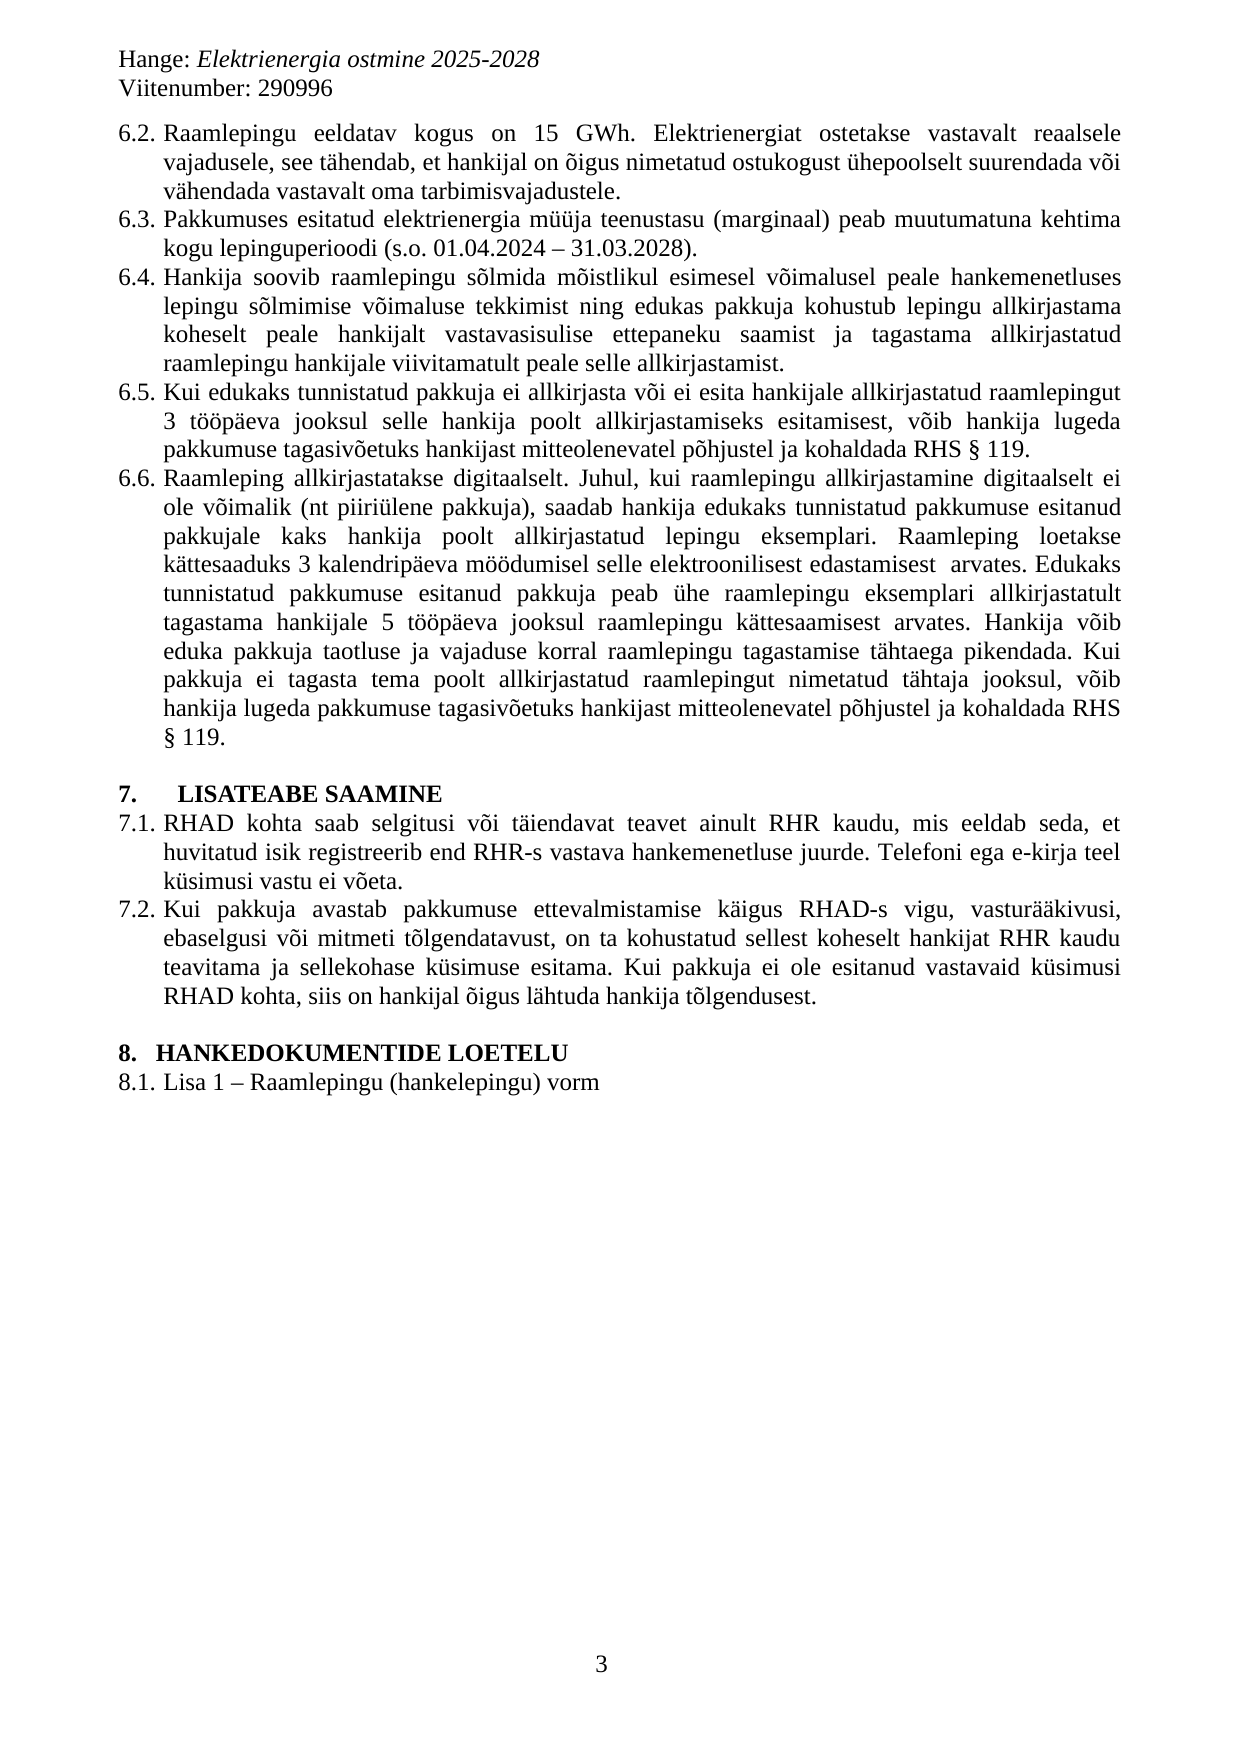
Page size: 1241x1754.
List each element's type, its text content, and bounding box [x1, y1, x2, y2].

text Raamleping allkirjastatakse digitaalselt. Juhul, kui raamlepingu allkirjastamine digitaalselt ei ole võimalik (nt piiriülene pakkuja), saadab hankija edukaks tunnistatud pakkumuse esitanud pakkujale kaks hankija poolt allkirjastatud lepingu eksemplari. Raamleping loetakse kättesaaduks 3 kalendripäeva möödumisel selle elektroonilisest edastamisest arvates. Edukaks tunnistatud pakkumuse esitanud pakkuja peab ühe raamlepingu eksemplari allkirjastatult tagastama hankijale 5 tööpäeva jooksul raamlepingu kättesaamisest arvates. Hankija võib eduka pakkuja taotluse ja vajaduse korral raamlepingu tagastamise tähtaega pikendada. Kui pakkuja ei tagasta tema poolt allkirjastatud raamlepingut nimetatud tähtaja jooksul, võib hankija lugeda pakkumuse tagasivõetuks hankijast mitteolenevatel põhjustel ja kohaldada RHS § 119. [118, 463, 1122, 751]
text Kui edukaks tunnistatud pakkuja ei allkirjasta või ei esita hankijale allkirjastatud raamlepingut 3 tööpäeva jooksul selle hankija poolt allkirjastamiseks esitamisest, võib hankija lugeda pakkumuse tagasivõetuks hankijast mitteolenevatel põhjustel ja kohaldada RHS § 119. [118, 377, 1122, 463]
list HANKEDOKUMENTIDE LOETELU [118, 1038, 1122, 1067]
text Kui pakkuja avastab pakkumuse ettevalmistamise käigus RHAD-s vigu, vasturääkivusi, ebaselgusi või mitmeti tõlgendatavust, on ta kohustatud sellest koheselt hankijat RHR kaudu teavitama ja sellekohase küsimuse esitama. Kui pakkuja ei ole esitanud vastavaid küsimusi RHAD kohta, siis on hankijal õigus lähtuda hankija tõlgendusest. [118, 894, 1122, 1009]
text Raamlepingu eeldatav kogus on 15 GWh. Elektrienergiat ostetakse vastavalt reaalsele vajadusele, see tähendab, et hankijal on õigus nimetatud ostukogust ühepoolselt suurendada või vähendada vastavalt oma tarbimisvajadustele. [118, 118, 1122, 204]
text Pakkumuses esitatud elektrienergia müüja teenustasu (marginaal) peab muutumatuna kehtima kogu lepinguperioodi (s.o. 01.04.2024 – 31.03.2028). [118, 204, 1122, 262]
text Lisa 1 – Raamlepingu (hankelepingu) vorm [118, 1067, 1122, 1096]
list LISATEABE SAAMINE [118, 779, 1122, 808]
text Hankija soovib raamlepingu sõlmida mõistlikul esimesel võimalusel peale hankemenetluses lepingu sõlmimise võimaluse tekkimist ning edukas pakkuja kohustub lepingu allkirjastama koheselt peale hankijalt vastavasisulise ettepaneku saamist ja tagastama allkirjastatud raamlepingu hankijale viivitamatult peale selle allkirjastamist. [118, 262, 1122, 377]
text RHAD kohta saab selgitusi või täiendavat teavet ainult RHR kaudu, mis eeldab seda, et huvitatud isik registreerib end RHR-s vastava hankemenetluse juurde. Telefoni ega e-kirja teel küsimusi vastu ei võeta. [118, 808, 1122, 894]
